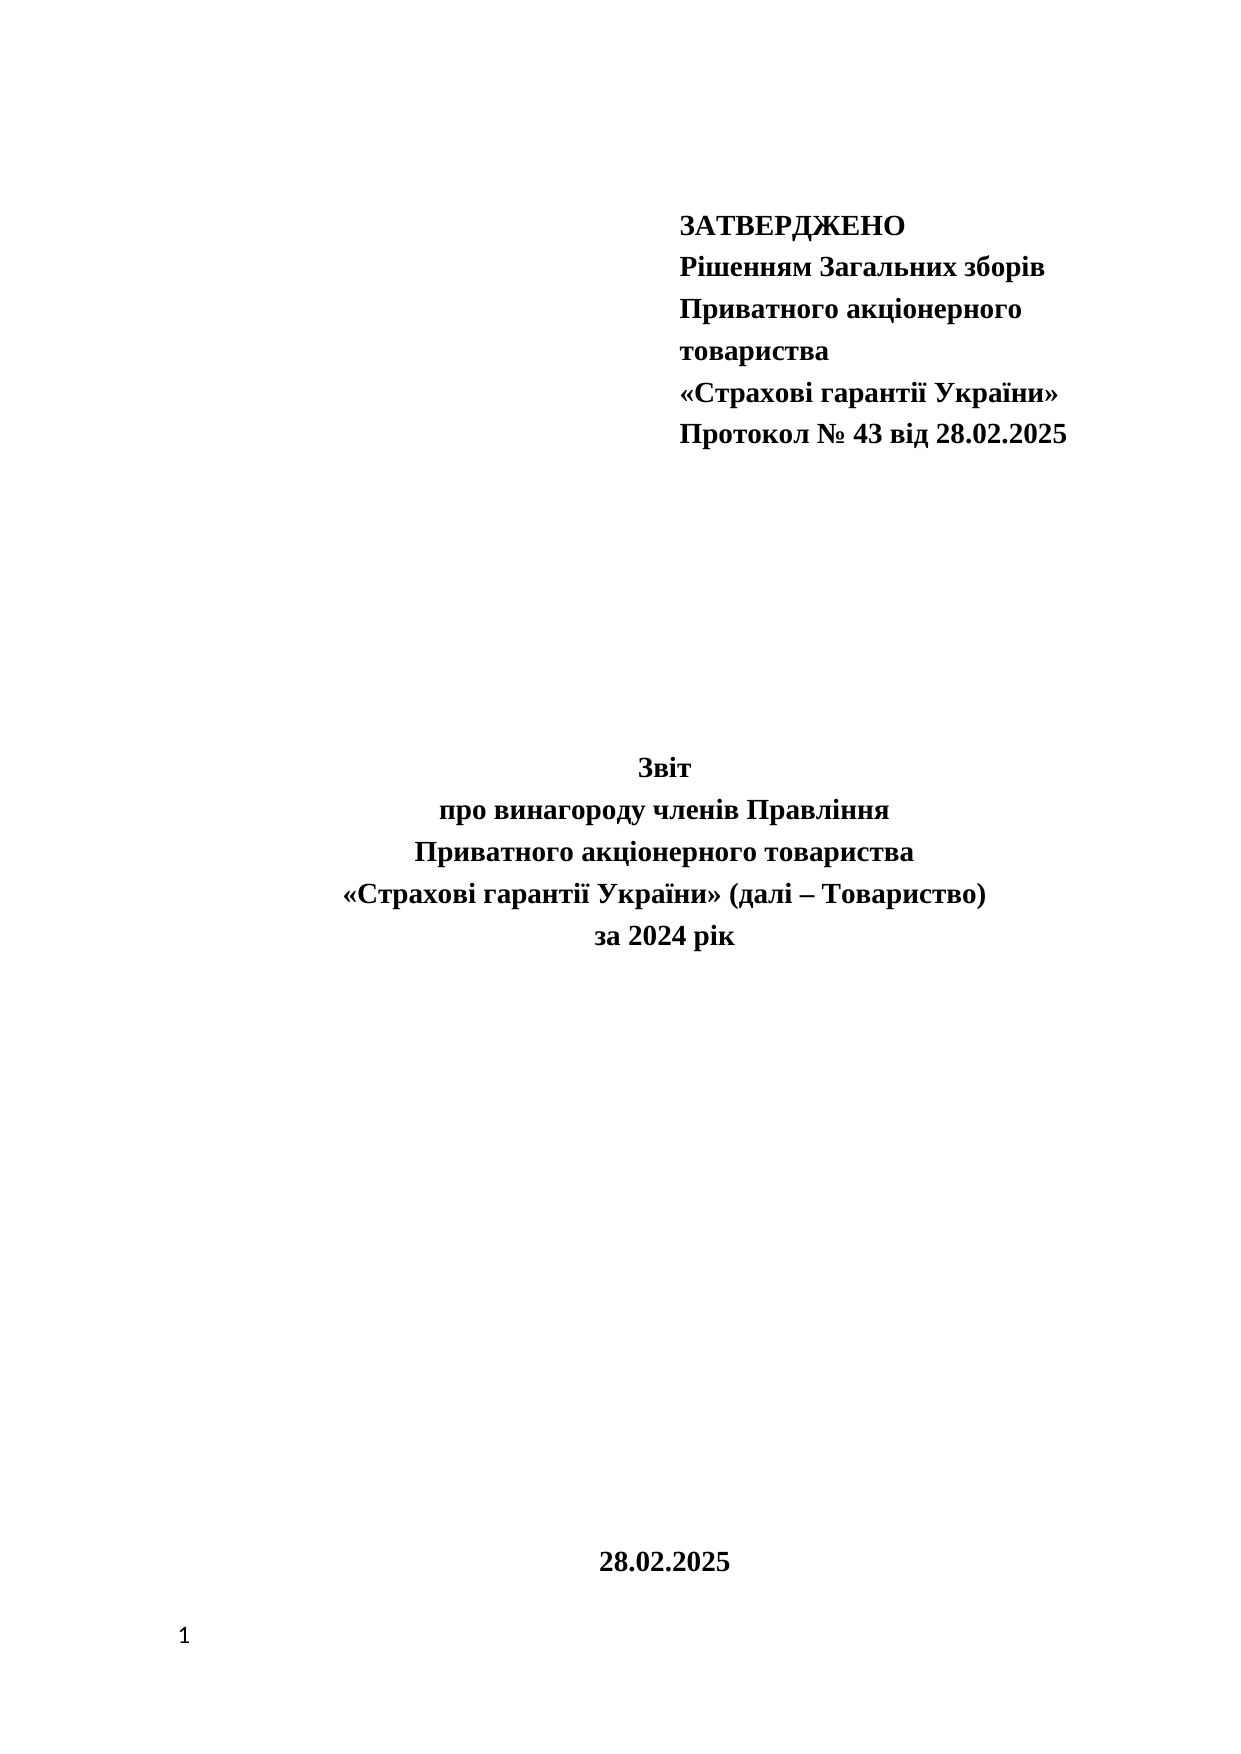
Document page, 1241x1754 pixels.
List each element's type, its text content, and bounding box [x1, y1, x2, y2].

text «Страхові гарантії України» [679, 375, 1152, 408]
text товариства [679, 333, 1152, 366]
text Приватного акціонерного товариства [177, 834, 1152, 868]
text 28.02.2025 [177, 1544, 1152, 1578]
text Приватного акціонерного [679, 291, 1152, 325]
text Звіт [177, 751, 1152, 784]
text про винагороду членів Правління [177, 792, 1152, 826]
text «Страхові гарантії України» (далі – Товариство) [177, 876, 1152, 909]
text за 2024 рік [177, 918, 1152, 951]
text ЗАТВЕРДЖЕНО [679, 208, 1152, 241]
text Протокол № 43 від 28.02.2025 [679, 416, 1152, 450]
text Рішенням Загальних зборів [679, 249, 1152, 283]
